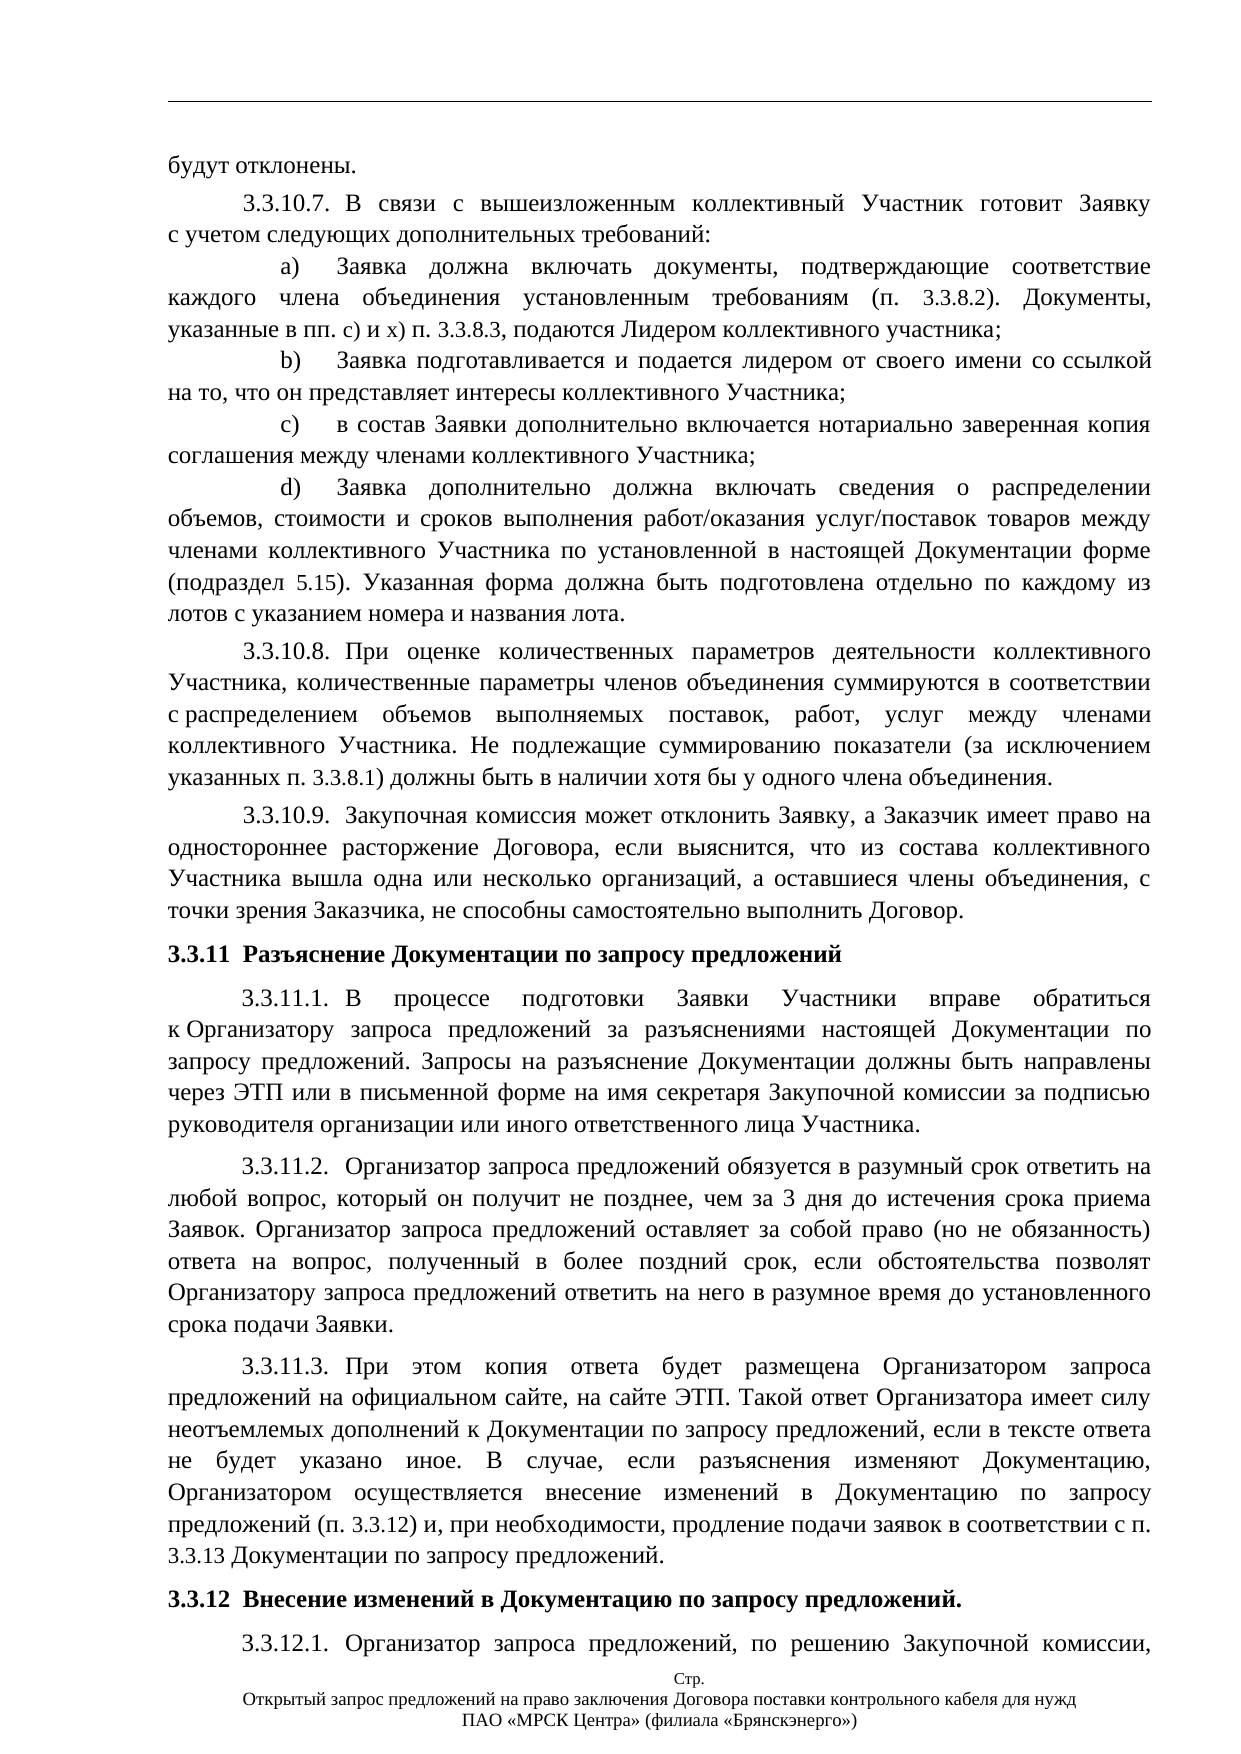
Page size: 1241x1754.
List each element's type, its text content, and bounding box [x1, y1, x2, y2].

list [168, 150, 1152, 179]
list При этом копия ответа будет размещена Организатором запроса предложений на официальном сайте, на сайте ЭТП. Такой ответ Организатора имеет силу неотъемлемых дополнений к Документации по запросу предложений, если в тексте ответа не будет указано иное. В случае, если разъяснения изменяют Документацию, Организатором осуществляется внесение изменений в Документацию по запросу предложений (п. 3.3.12) и, при необходимости, продление подачи заявок в соответствии с п. 3.3.13 Документации по запросу предложений. [168, 1351, 1152, 1569]
list В процессе подготовки Заявки Участники вправе обратиться к Организатору запроса предложений за разъяснениями настоящей Документации по запросу предложений. Запросы на разъяснение Документации должны быть направлены через ЭТП или в письменной форме на имя секретаря Закупочной комиссии за подписью руководителя организации или иного ответственного лица Участника. [168, 983, 1152, 1138]
list Закупочная комиссия может отклонить Заявку, а Заказчик имеет право на одностороннее расторжение Договора, если выяснится, что из состава коллективного Участника вышла одна или несколько организаций, а оставшиеся члены объединения, с точки зрения Заказчика, не способны самостоятельно выполнить Договор. [168, 800, 1152, 923]
subtitle Разъяснение Документации по запросу предложений [168, 939, 1152, 967]
list Заявка дополнительно должна включать сведения о распределении объемов, стоимости и сроков выполнения работ/оказания услуг/поставок товаров между членами коллективного Участника по установленной в настоящей Документации форме (подраздел 5.15). Указанная форма должна быть подготовлена отдельно по каждому из лотов с указанием номера и названия лота. [168, 472, 1152, 627]
list в состав Заявки дополнительно включается нотариально заверенная копия соглашения между членами коллективного Участника; [168, 409, 1152, 469]
list Заявка подготавливается и подается лидером от своего имени со ссылкой на то, что он представляет интересы коллективного Участника; [168, 346, 1152, 406]
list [168, 1628, 1152, 1657]
list При оценке количественных параметров деятельности коллективного Участника, количественные параметры членов объединения суммируются в соответствии с распределением объемов выполняемых поставок, работ, услуг между членами коллективного Участника. Не подлежащие суммированию показатели (за исключением указанных п. 3.3.8.1) должны быть в наличии хотя бы у одного члена объединения. [168, 636, 1152, 791]
list В связи с вышеизложенным коллективный Участник готовит Заявку с учетом следующих дополнительных требований: [168, 188, 1152, 248]
list Организатор запроса предложений обязуется в разумный срок ответить на любой вопрос, который он получит не позднее, чем за 3 дня до истечения срока приема Заявок. Организатор запроса предложений оставляет за собой право (но не обязанность) ответа на вопрос, полученный в более поздний срок, если обстоятельства позволят Организатору запроса предложений ответить на него в разумное время до установленного срока подачи Заявки. [168, 1151, 1152, 1338]
list Заявка должна включать документы, подтверждающие соответствие каждого члена объединения установленным требованиям (п. 3.3.8.2). Документы, указанные в пп. с) и х) п. 3.3.8.3, подаются Лидером коллективного участника; [168, 251, 1152, 343]
subtitle Внесение изменений в Документацию по запросу предложений. [168, 1584, 1152, 1613]
